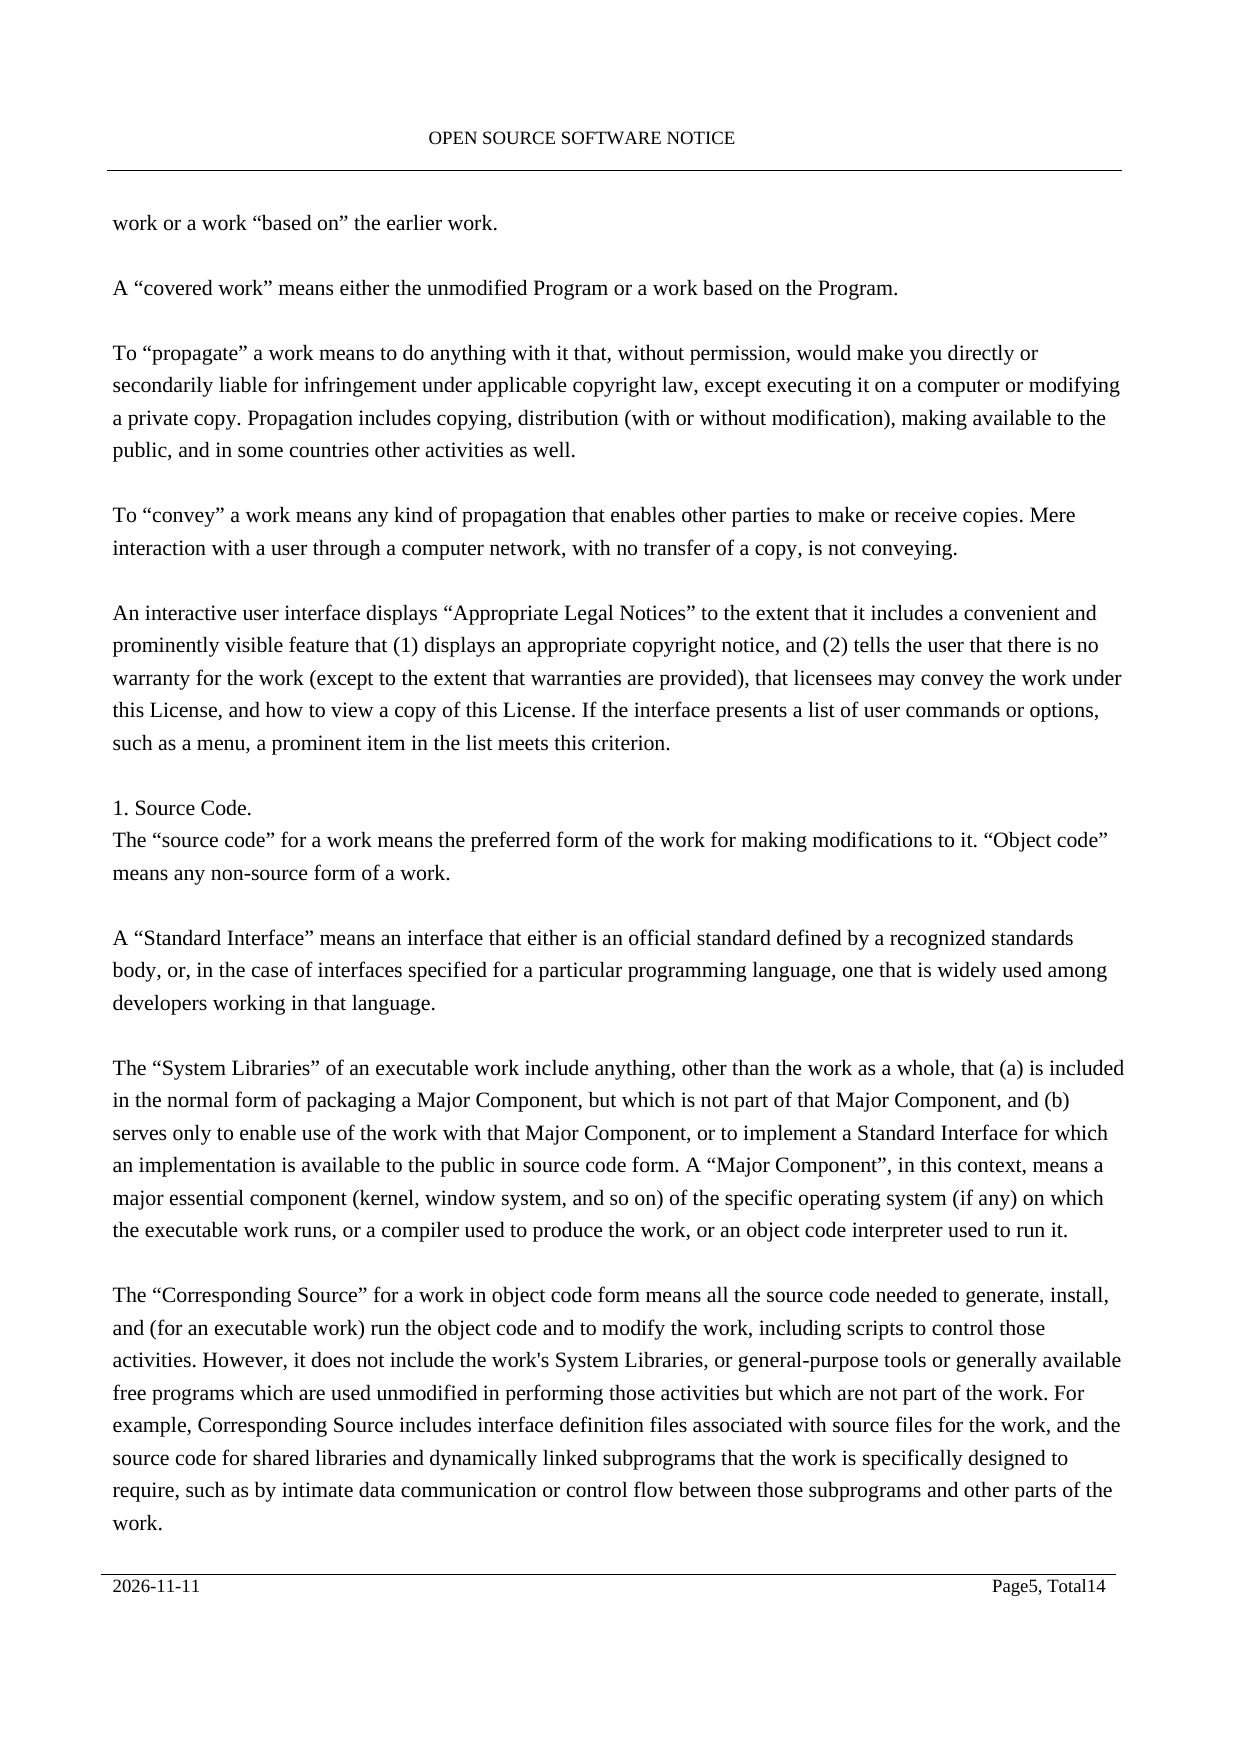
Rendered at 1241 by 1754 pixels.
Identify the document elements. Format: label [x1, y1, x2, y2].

text [112, 206, 1128, 1539]
